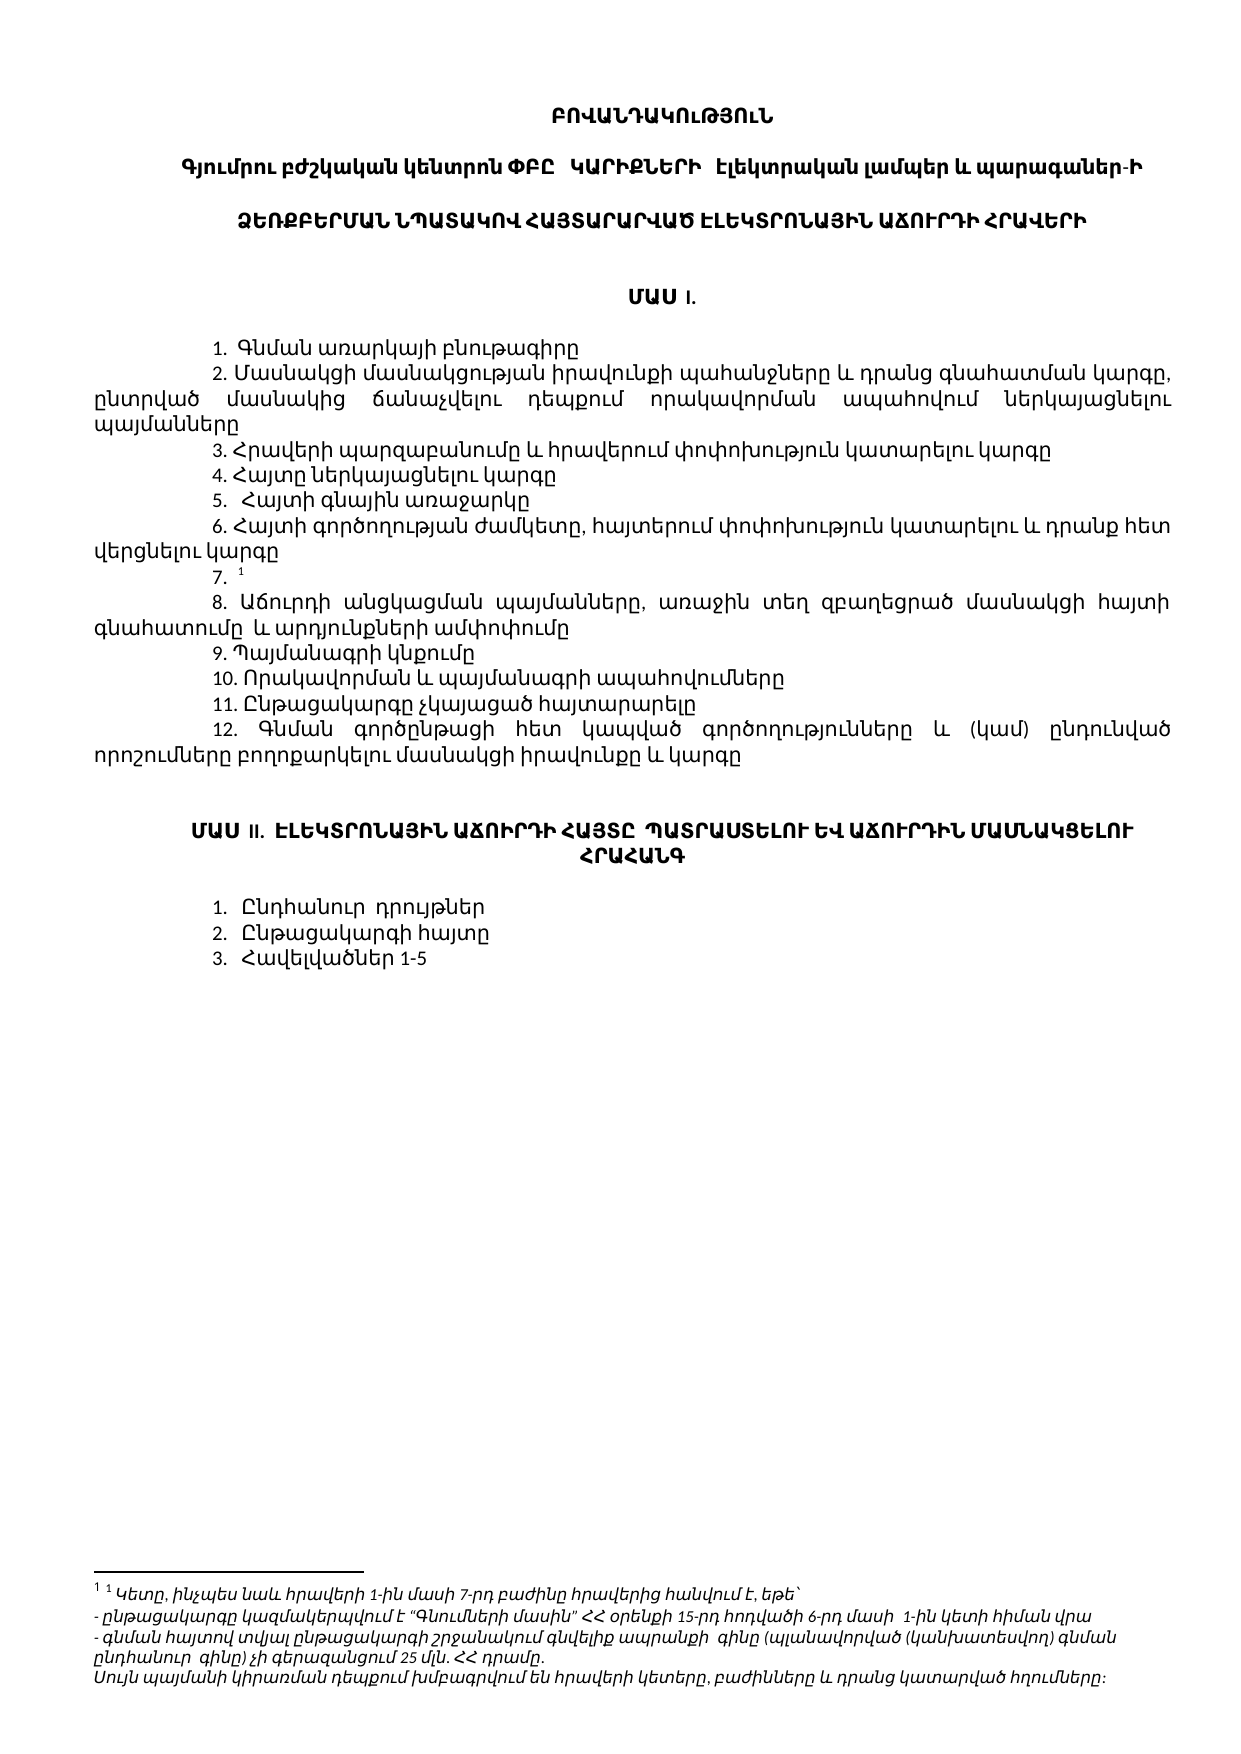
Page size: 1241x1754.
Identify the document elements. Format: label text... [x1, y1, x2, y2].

text 1. Գնման առարկայի բնութագիրը [94, 335, 1171, 361]
text ՄԱՍ I. [94, 284, 1171, 310]
text ԲՈՎԱՆԴԱԿՈւԹՅՈւՆ [94, 103, 1171, 128]
text 2. Մասնակցի մասնակցության իրավունքի պահանջները և դրանց գնահատման կարգը, ընտրված մասնակից ճանաչվելու դեպքում որակավորման ապահովում ներկայացնելու պայմանները [94, 361, 1171, 437]
text 2. Ընթացակարգի հայտը [94, 920, 1171, 945]
text 1. Ընդհանուր դրույթներ [94, 894, 1171, 920]
text 7. 1 [94, 564, 1171, 589]
text 10. Որակավորման և պայմանագրի ապահովումները [94, 666, 1171, 691]
text ՄԱՍ II. ԷԼԵԿՏՐՈՆԱՅԻՆ ԱՃՈԻՐԴԻ ՀԱՅՏԸ ՊԱՏՐԱՍՏԵԼՈՒ ԵՎ ԱՃՈՒՐԴԻՆ ՄԱՍՆԱԿՑԵԼՈՒ ՀՐԱՀԱՆԳ [94, 818, 1171, 869]
text 8. Աճուրդի անցկացման պայմանները, առաջին տեղ զբաղեցրած մասնակցի հայտի գնահատումը և արդյունքների ամփոփումը [94, 589, 1171, 640]
text 9. Պայմանագրի կնքումը [94, 640, 1171, 666]
text 12. Գնման գործընթացի հետ կապված գործողությունները և (կամ) ընդունված որոշումները բողոքարկելու մասնակցի իրավունքը և կարգը [94, 716, 1171, 767]
text 6. Հայտի գործողության ժամկետը, հայտերում փոփոխություն կատարելու և դրանք հետ վերցնելու կարգը [94, 513, 1171, 564]
text 5. Հայտի գնային առաջարկը [94, 488, 1171, 513]
text 4. Հայտը ներկայացնելու կարգը [94, 462, 1171, 488]
text ՁԵՌՔԲԵՐՄԱՆ ՆՊԱՏԱԿՈՎ ՀԱՅՏԱՐԱՐՎԱԾ ԷԼԵԿՏՐՈՆԱՅԻՆ ԱՃՈՒՐԴԻ ՀՐԱՎԵՐԻ [94, 208, 1171, 233]
text 3. Հրավերի պարզաբանումը և հրավերում փոփոխություն կատարելու կարգը [94, 437, 1171, 462]
text 11. Ընթացակարգը չկայացած հայտարարելը [94, 691, 1171, 716]
text 3. Հավելվածներ 1-5 [94, 945, 1171, 971]
text Գյումրու բժշկական կենտրոն ՓԲԸ ԿԱՐԻՔՆԵՐԻ էլեկտրական լամպեր և պարագաներ-Ի [94, 154, 1171, 179]
